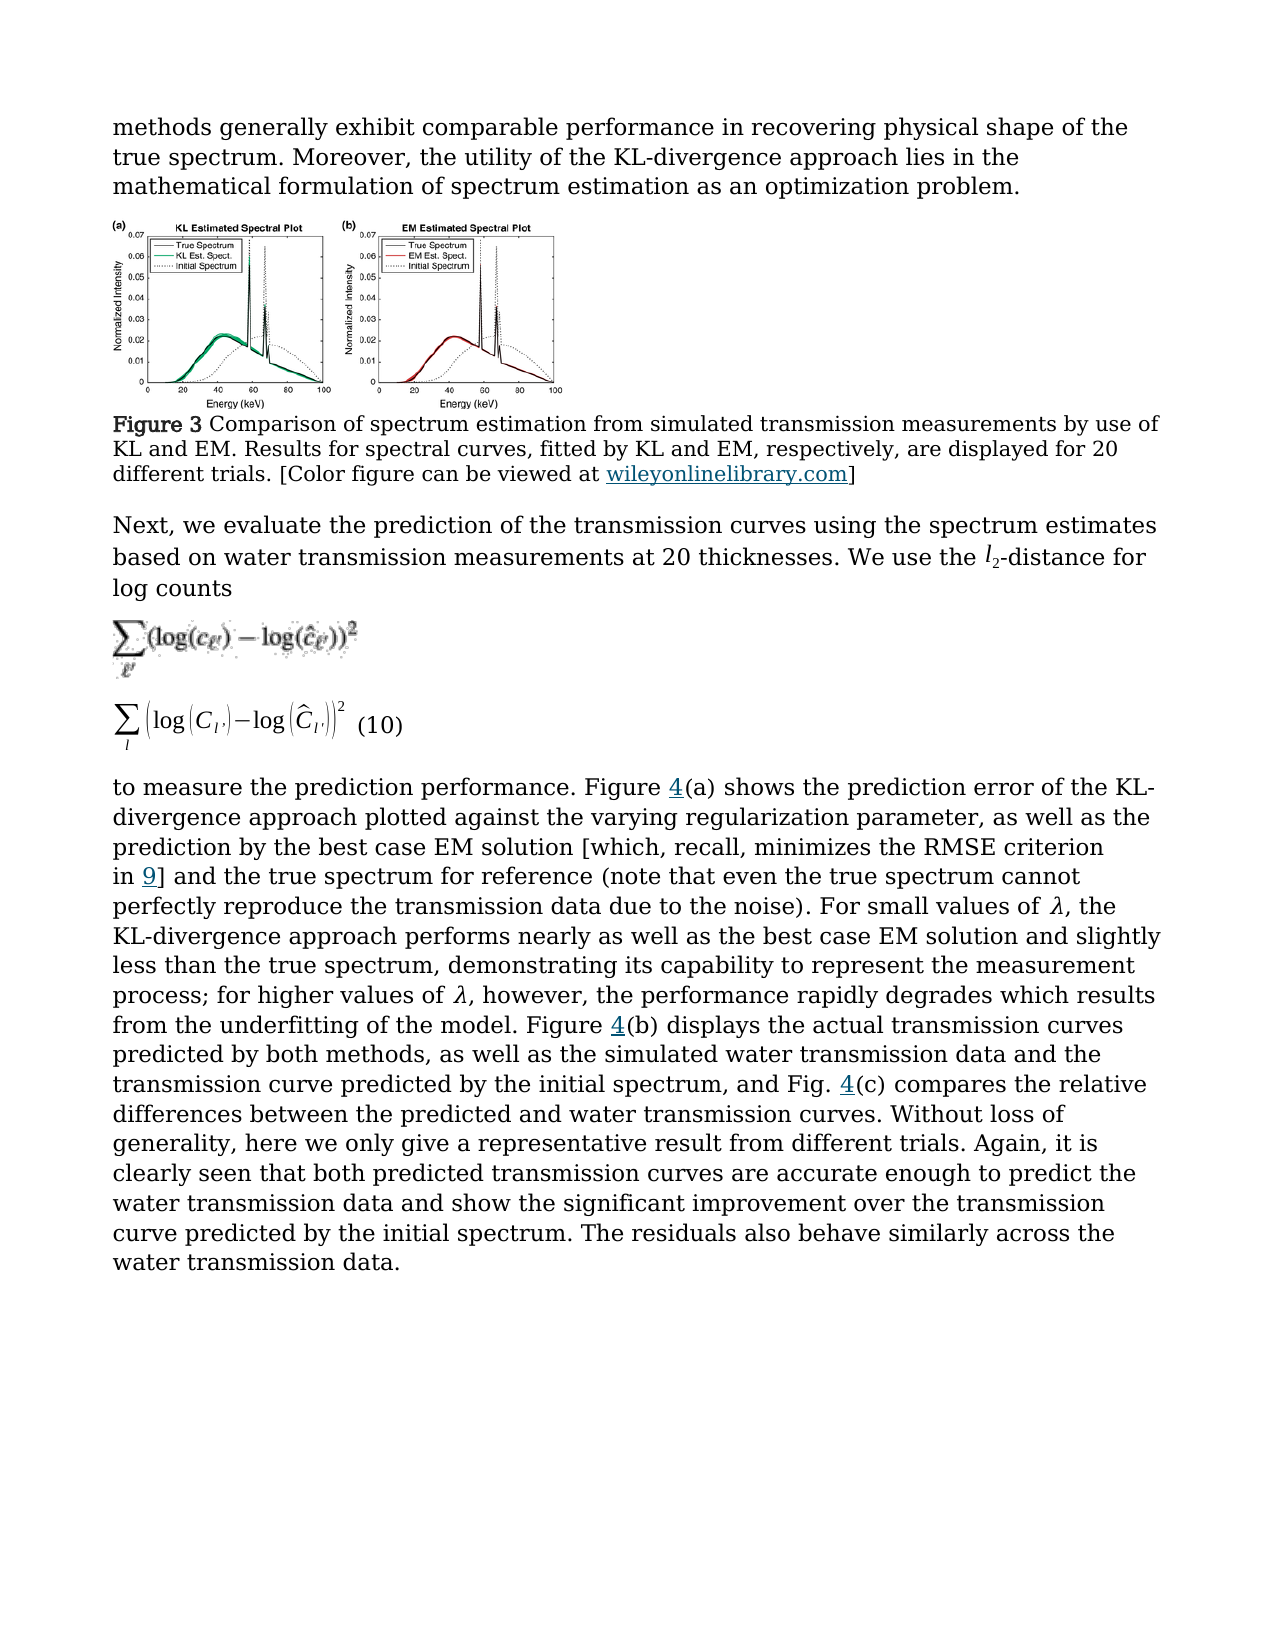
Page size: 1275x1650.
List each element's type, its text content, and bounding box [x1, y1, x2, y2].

text to measure the prediction performance. Figure 4(a) shows the prediction error of the KL‐divergence approach plotted against the varying regularization parameter, as well as the prediction by the best case EM solution [which, recall, minimizes the RMSE criterion in 9] and the true spectrum for reference (note that even the true spectrum cannot perfectly reproduce the transmission data due to the noise). For small values of λ, the KL‐divergence approach performs nearly as well as the best case EM solution and slightly less than the true spectrum, demonstrating its capability to represent the measurement process; for higher values of λ, however, the performance rapidly degrades which results from the underfitting of the model. Figure 4(b) displays the actual transmission curves predicted by both methods, as well as the simulated water transmission data and the transmission curve predicted by the initial spectrum, and Fig. 4(c) compares the relative differences between the predicted and water transmission curves. Without loss of generality, here we only give a representative result from different trials. Again, it is clearly seen that both predicted transmission curves are accurate enough to predict the water transmission data and show the significant improvement over the transmission curve predicted by the initial spectrum. The residuals also behave similarly across the water transmission data. [112, 773, 1162, 1275]
text (10) [112, 697, 1162, 753]
picture [112, 620, 358, 679]
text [112, 112, 1162, 199]
picture [112, 218, 563, 409]
picture [619, 470, 624, 478]
text Figure 3 Comparison of spectrum estimation from simulated transmission measurements by use of KL and EM. Results for spectral curves, fitted by KL and EM, respectively, are displayed for 20 different trials. [Color figure can be viewed at wileyonlinelibrary.com] [112, 411, 1162, 486]
text Next, we evaluate the prediction of the transmission curves using the spectrum estimates based on water transmission measurements at 20 thicknesses. We use the ‐distance for log counts [112, 511, 1162, 602]
